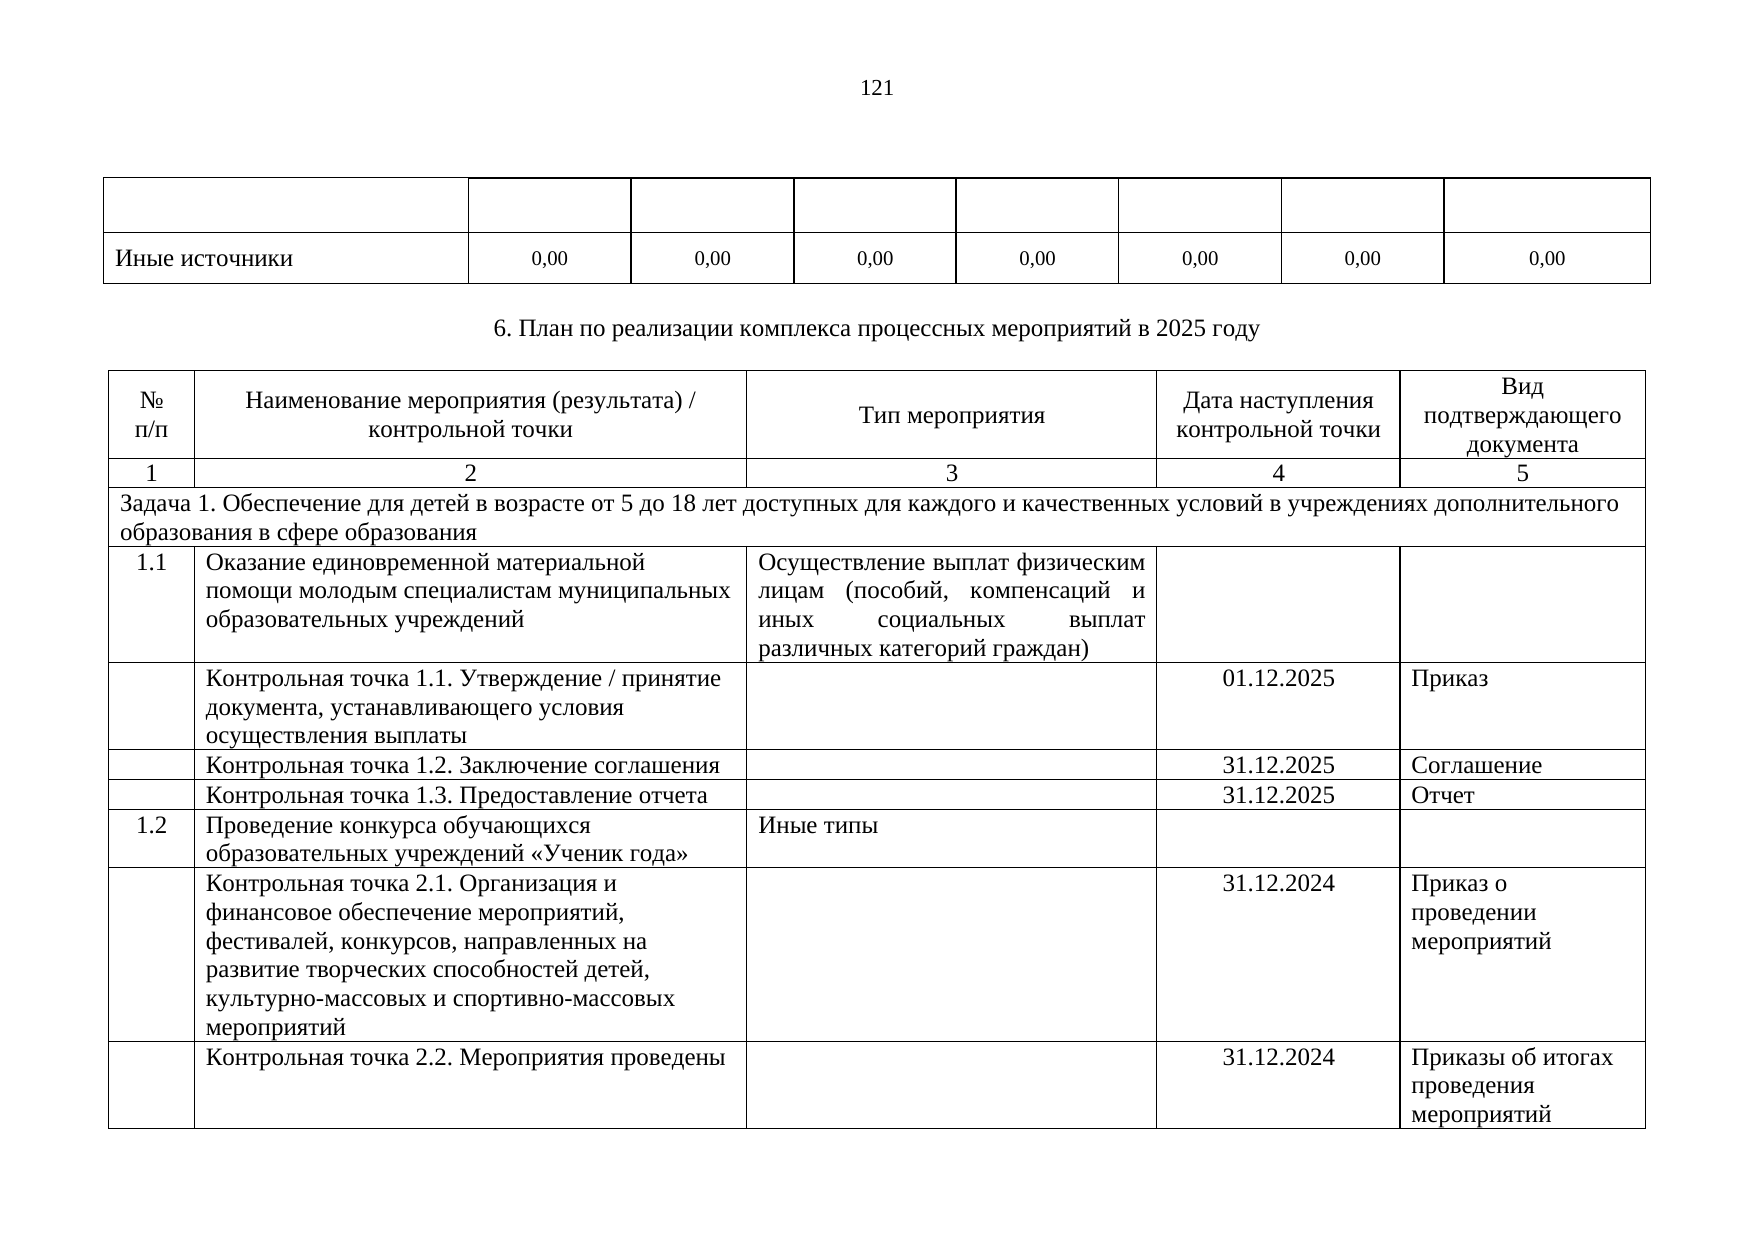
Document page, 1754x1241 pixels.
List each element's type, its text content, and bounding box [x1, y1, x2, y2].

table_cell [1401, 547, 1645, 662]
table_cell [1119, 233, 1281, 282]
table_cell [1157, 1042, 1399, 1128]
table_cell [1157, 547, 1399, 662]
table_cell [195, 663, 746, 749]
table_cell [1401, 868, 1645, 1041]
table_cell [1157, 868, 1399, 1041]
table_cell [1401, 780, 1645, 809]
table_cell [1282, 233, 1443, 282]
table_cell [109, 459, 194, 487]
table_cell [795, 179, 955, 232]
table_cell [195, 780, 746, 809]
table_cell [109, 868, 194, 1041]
text 6. План по реализации комплекса процессных мероприятий в 2025 году [118, 313, 1636, 341]
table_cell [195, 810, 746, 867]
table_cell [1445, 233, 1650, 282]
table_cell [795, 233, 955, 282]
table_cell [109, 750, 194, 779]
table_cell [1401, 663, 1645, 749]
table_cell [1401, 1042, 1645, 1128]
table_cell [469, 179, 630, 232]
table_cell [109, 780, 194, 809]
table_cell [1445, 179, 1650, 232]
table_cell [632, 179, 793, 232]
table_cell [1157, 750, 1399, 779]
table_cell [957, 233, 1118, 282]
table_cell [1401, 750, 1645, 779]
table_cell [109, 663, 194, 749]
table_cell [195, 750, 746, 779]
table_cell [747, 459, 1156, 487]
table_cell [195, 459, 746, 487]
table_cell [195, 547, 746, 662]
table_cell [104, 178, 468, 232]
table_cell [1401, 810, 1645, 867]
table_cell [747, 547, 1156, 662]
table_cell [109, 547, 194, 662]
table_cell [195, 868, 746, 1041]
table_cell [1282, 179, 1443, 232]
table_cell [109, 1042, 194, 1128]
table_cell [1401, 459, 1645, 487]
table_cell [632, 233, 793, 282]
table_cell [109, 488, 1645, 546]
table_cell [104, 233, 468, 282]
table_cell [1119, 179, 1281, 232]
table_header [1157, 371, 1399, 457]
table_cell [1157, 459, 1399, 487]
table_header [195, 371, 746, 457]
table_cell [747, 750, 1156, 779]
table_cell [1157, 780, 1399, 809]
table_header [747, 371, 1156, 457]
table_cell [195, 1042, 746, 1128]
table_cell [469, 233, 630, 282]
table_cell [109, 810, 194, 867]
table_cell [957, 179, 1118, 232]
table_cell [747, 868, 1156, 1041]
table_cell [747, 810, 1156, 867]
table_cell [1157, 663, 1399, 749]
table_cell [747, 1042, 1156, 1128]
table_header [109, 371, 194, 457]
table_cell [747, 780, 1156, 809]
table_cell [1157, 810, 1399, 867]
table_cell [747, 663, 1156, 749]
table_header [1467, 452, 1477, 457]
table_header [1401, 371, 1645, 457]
